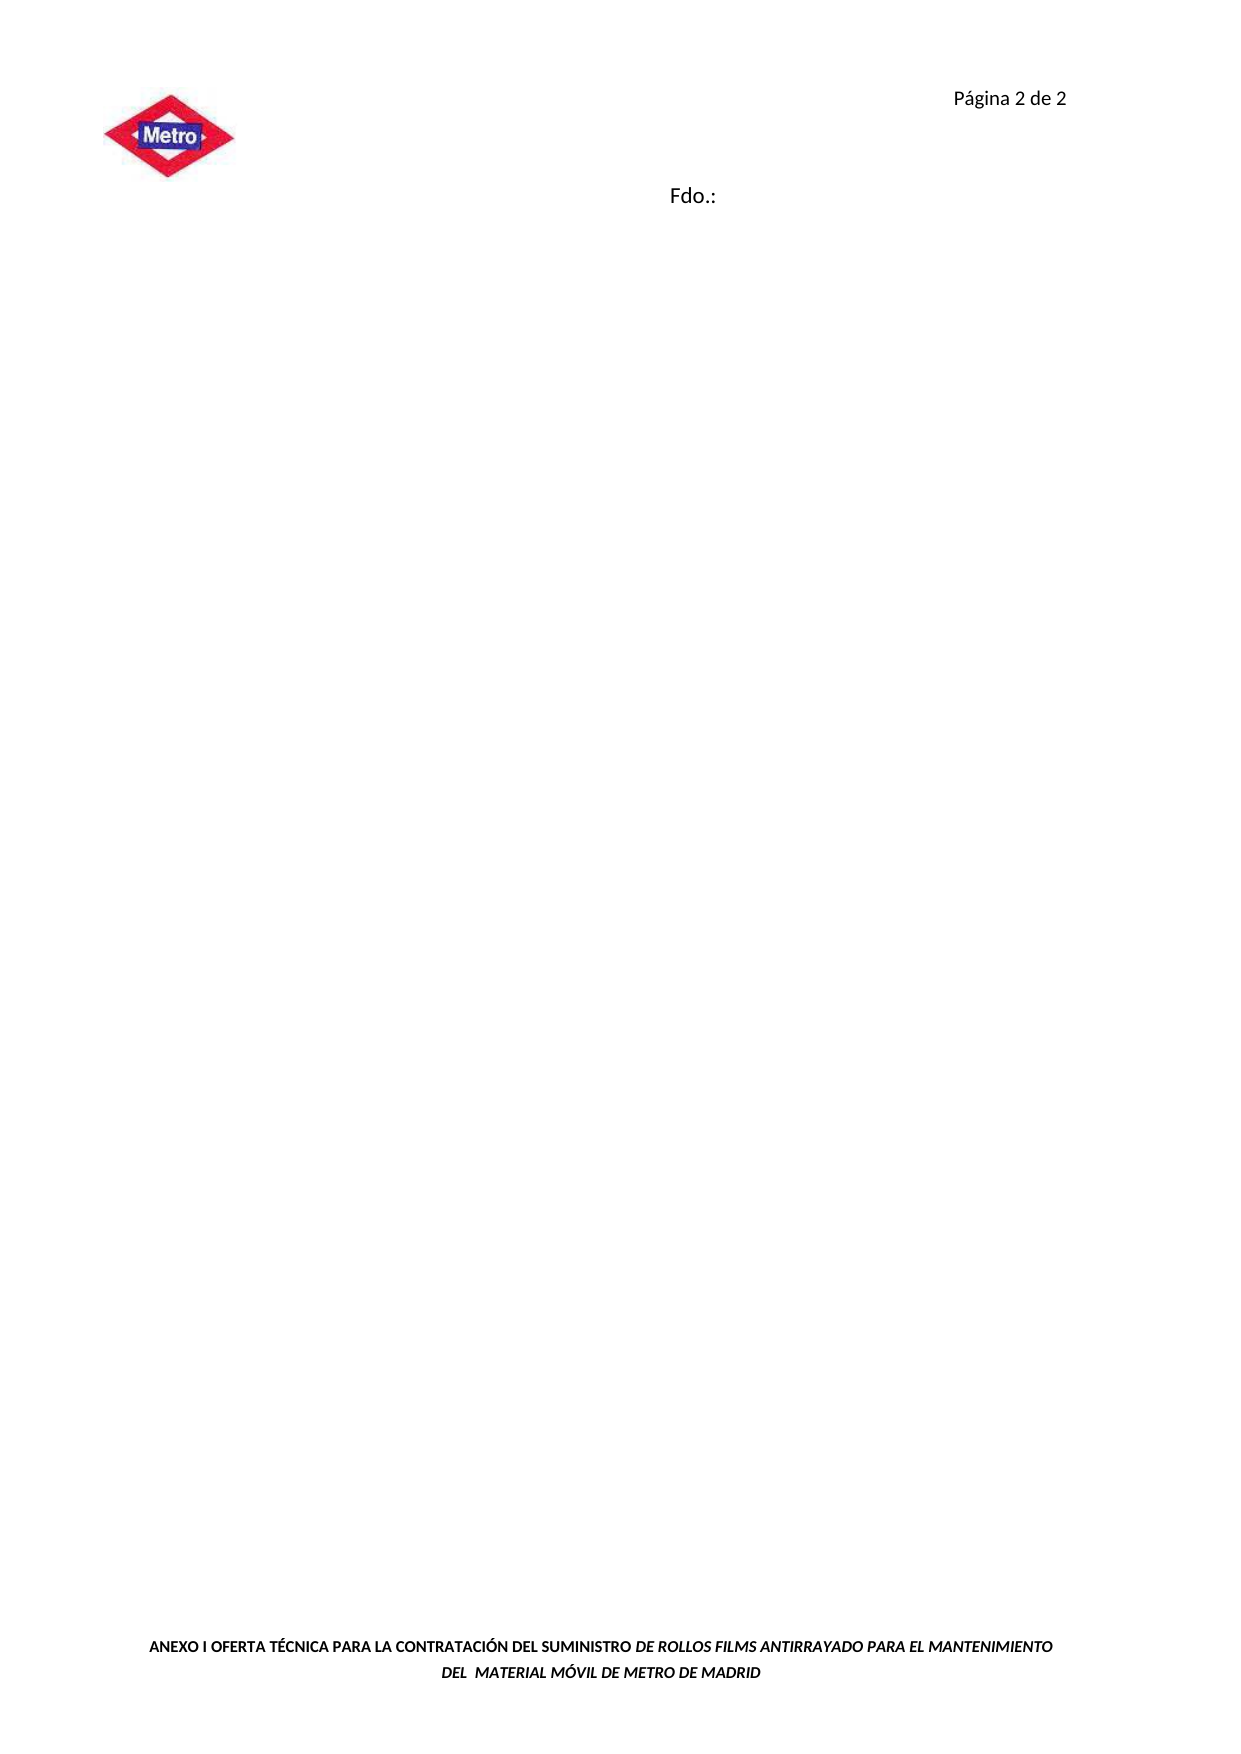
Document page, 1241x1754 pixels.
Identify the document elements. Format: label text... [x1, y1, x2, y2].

text Fdo.: [512, 181, 1066, 209]
picture [103, 87, 238, 182]
